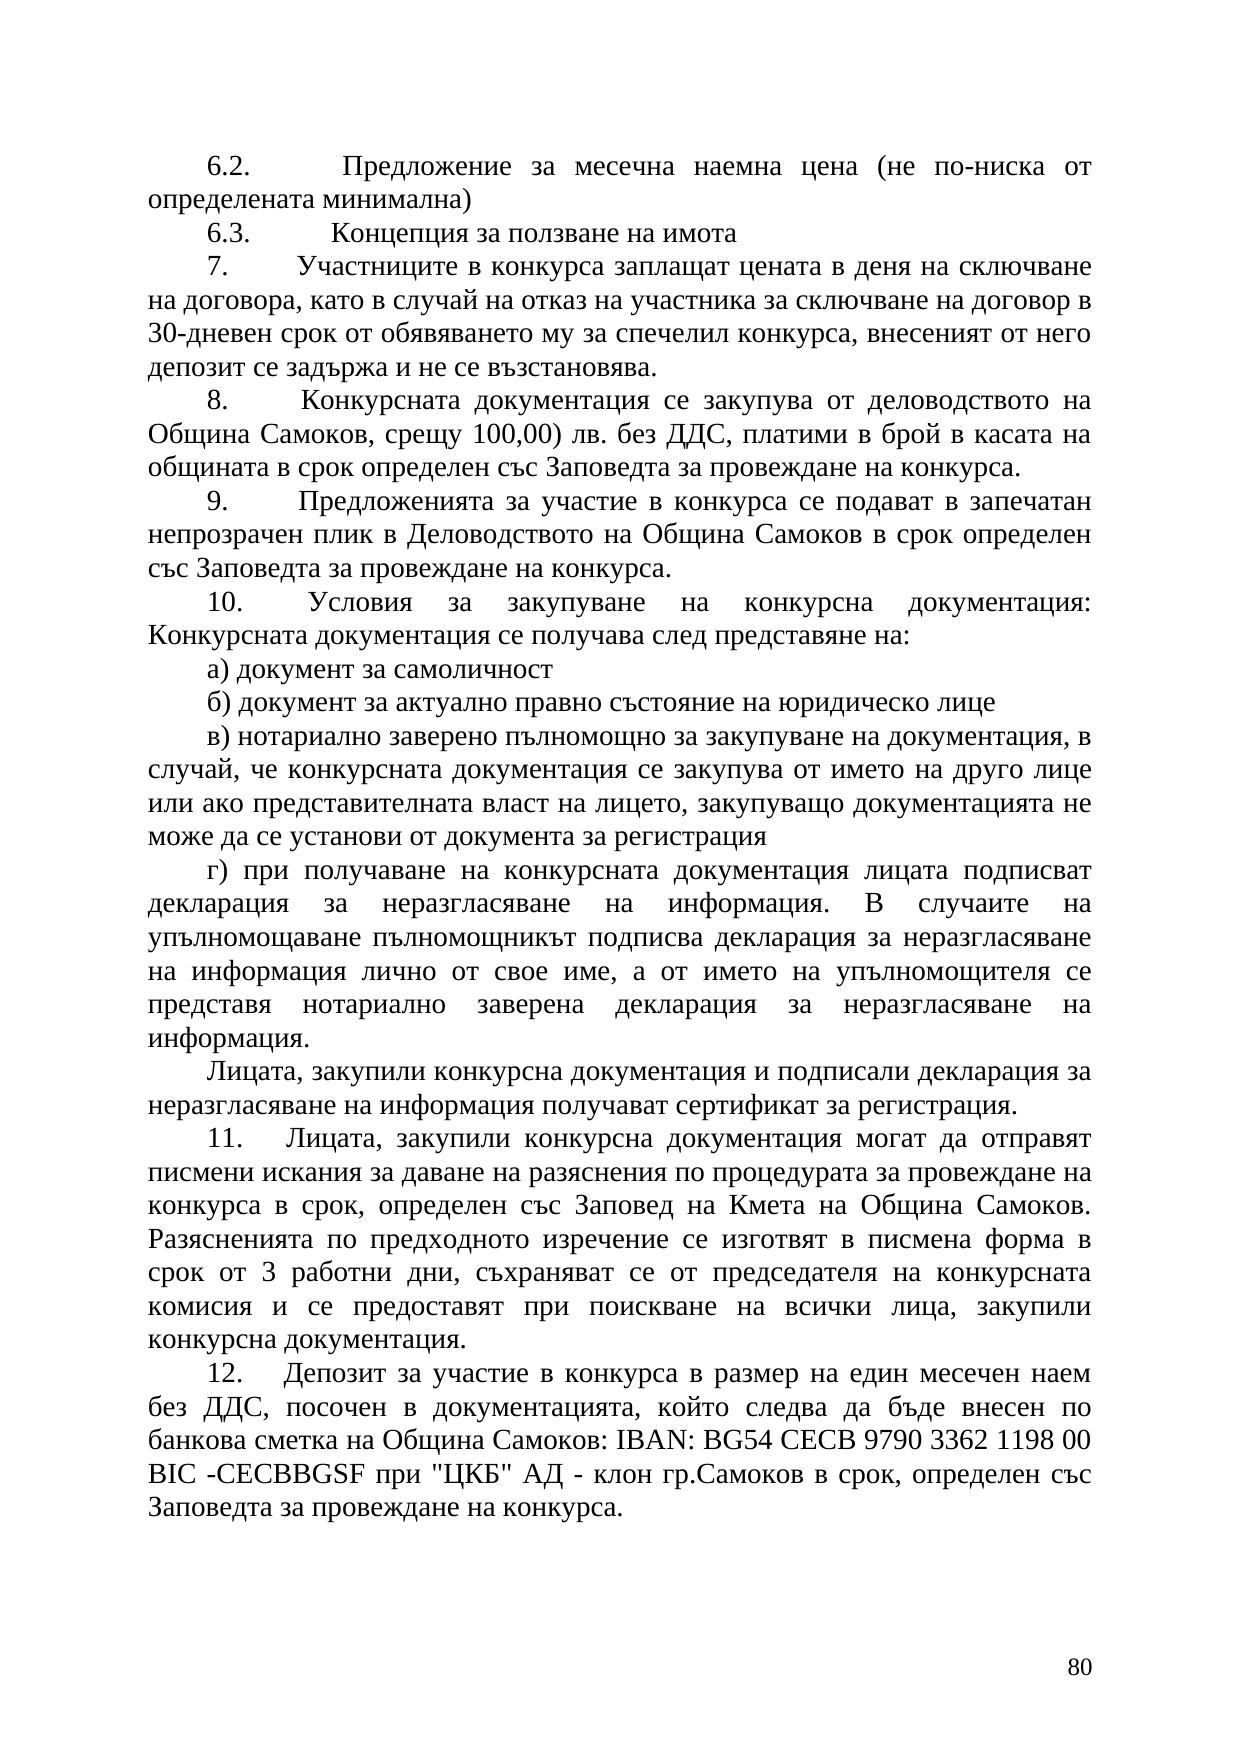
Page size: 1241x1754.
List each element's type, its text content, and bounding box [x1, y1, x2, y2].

text 10. Условия за закупуване на конкурсна документация: Конкурсната документация се получава след представяне на: [148, 584, 1093, 651]
text Лицата, закупили конкурсна документация и подписали декларация за неразгласяване на информация получават сертификат за регистрация. [148, 1053, 1093, 1120]
text 6.2. Предложение за месечна наемна цена (не по-ниска от определената минимална) [148, 148, 1093, 215]
text 8. Конкурсната документация се закупува от деловодството на Община Самоков, срещу 100,00) лв. без ДДС, платими в брой в касата на общината в срок определен със Заповедта за провеждане на конкурса. [148, 382, 1093, 483]
text 7. Участниците в конкурса заплащат цената в деня на сключване на договора, като в случай на отказ на участника за сключване на договор в 30-дневен срок от обявяването му за спечелил конкурса, внесеният от него депозит се задържа и не се възстановява. [148, 248, 1093, 382]
text г) при получаване на конкурсната документация лицата подписват декларация за неразгласяване на информация. В случаите на упълномощаване пълномощникът подписва декларация за неразгласяване на информация лично от свое име, а от името на упълномощителя се представя нотариално заверена декларация за неразгласяване на информация. [148, 852, 1093, 1053]
text в) нотариално заверено пълномощно за закупуване на документация, в случай, че конкурсната документация се закупува от името на друго лице или ако представителната власт на лицето, закупуващо документацията не може да се установи от документа за регистрация [148, 718, 1093, 852]
text б) документ за актуално правно състояние на юридическо лице [148, 684, 1093, 718]
text 12. Депозит за участие в конкурса в размер на един месечен наем без ДДС, посочен в документацията, който следва да бъде внесен по банкова сметка на Община Самоков: IBAN: BG54 СЕСВ 9790 3362 1198 00 BIC -CECBBGSF при "ЦКБ" АД - клон гр.Самоков в срок, определен със Заповедта за провеждане на конкурса. [148, 1355, 1093, 1523]
text 11. Лицата, закупили конкурсна документация могат да отправят писмени искания за даване на разяснения по процедурата за провеждане на конкурса в срок, определен със Заповед на Кмета на Община Самоков. Разясненията по предходното изречение се изготвят в писмена форма в срок от 3 работни дни, съхраняват се от председателя на конкурсната комисия и се предоставят при поискване на всички лица, закупили конкурсна документация. [148, 1120, 1093, 1355]
text 6.3. Концепция за ползване на имота [148, 215, 1093, 248]
text 9. Предложенията за участие в конкурса се подават в запечатан непрозрачен плик в Деловодството на Община Самоков в срок определен със Заповедта за провеждане на конкурса. [148, 483, 1093, 584]
text а) документ за самоличност [148, 651, 1093, 684]
